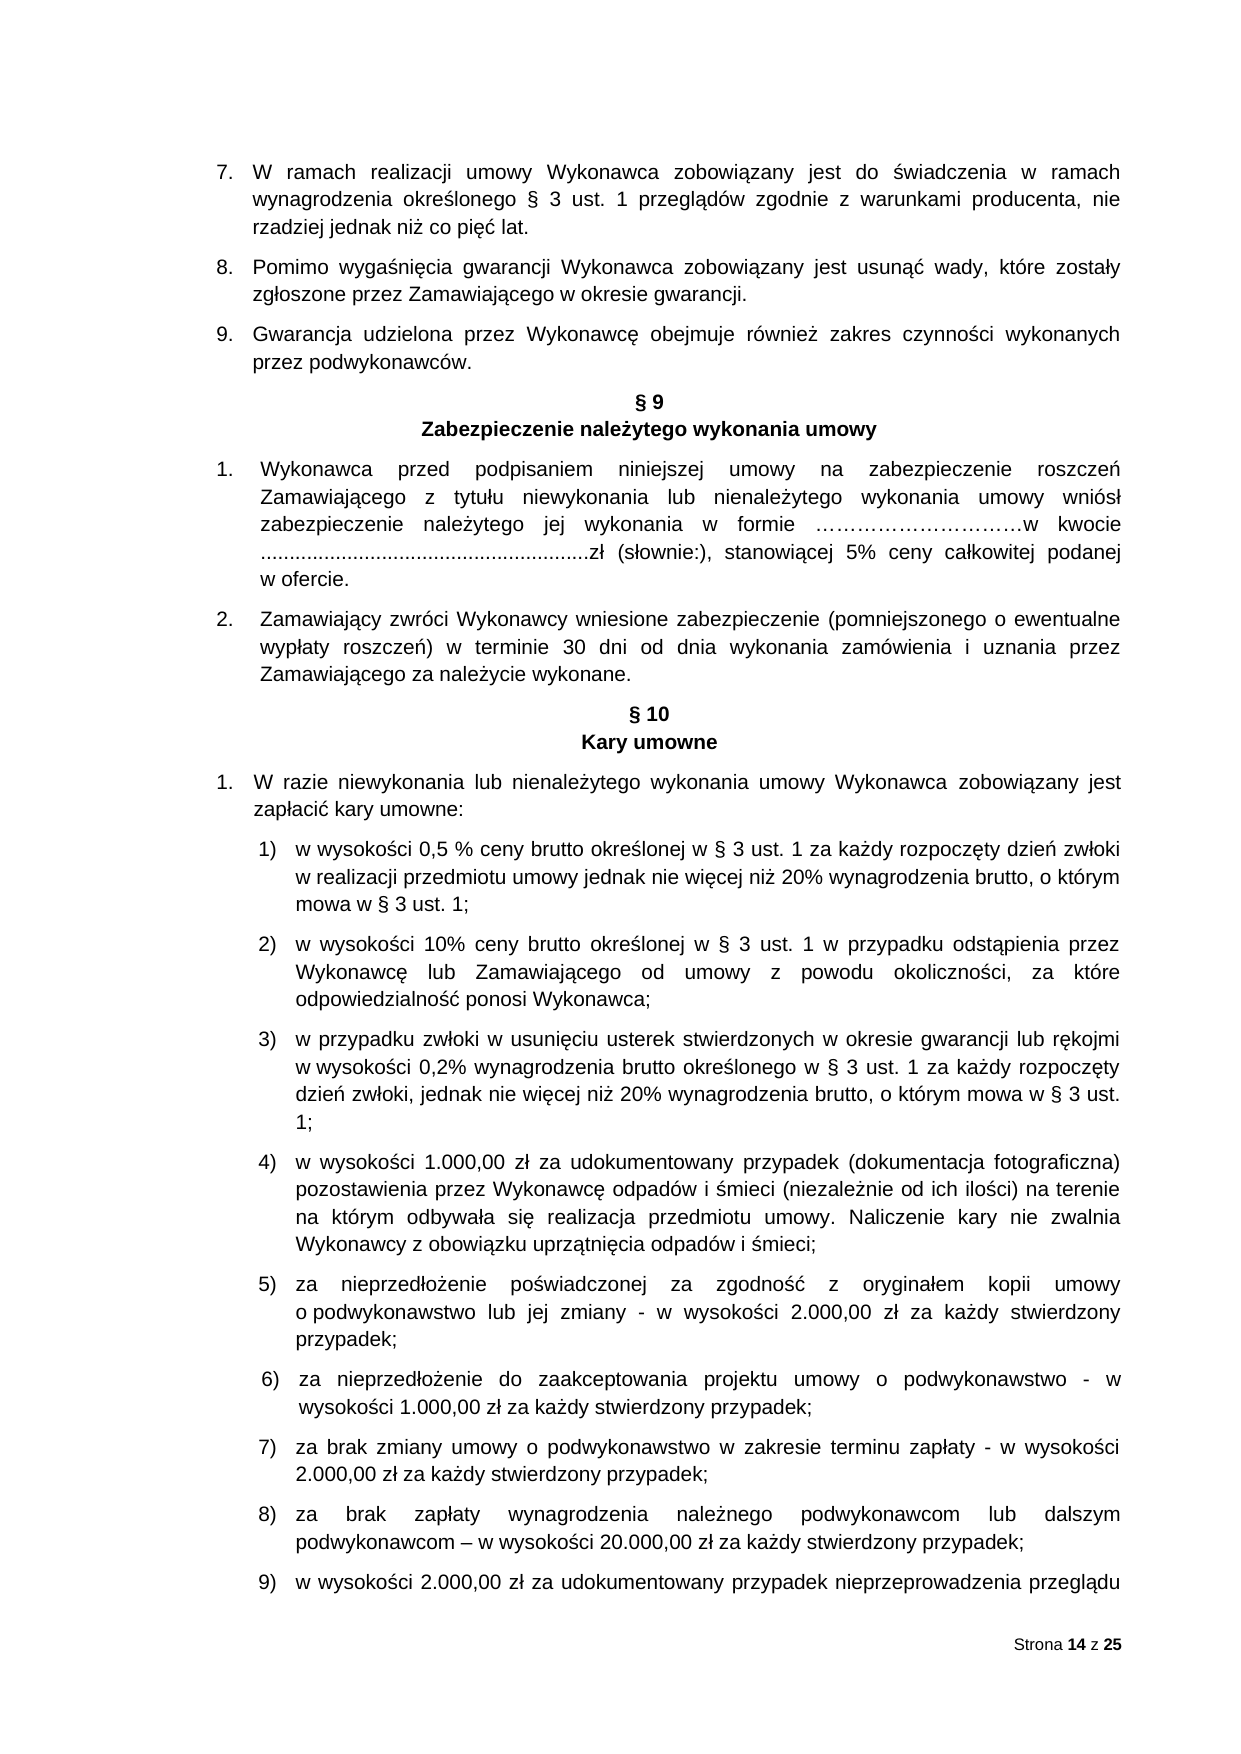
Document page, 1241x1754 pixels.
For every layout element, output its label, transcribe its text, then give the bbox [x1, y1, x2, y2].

list w wysokości 1.000,00 zł za udokumentowany przypadek (dokumentacja fotograficzna) pozostawienia przez Wykonawcę odpadów i śmieci (niezależnie od ich ilości) na terenie na którym odbywała się realizacja przedmiotu umowy. Naliczenie kary nie zwalnia Wykonawcy z obowiązku uprzątnięcia odpadów i śmieci; [258, 1149, 1121, 1256]
list za brak zapłaty wynagrodzenia należnego podwykonawcom lub dalszym podwykonawcom – w wysokości 20.000,00 zł za każdy stwierdzony przypadek; [258, 1502, 1121, 1553]
list W ramach realizacji umowy Wykonawca zobowiązany jest do świadczenia w ramach wynagrodzenia określonego § 3 ust. 1 przeglądów zgodnie z warunkami producenta, nie rzadziej jednak niż co pięć lat. [216, 159, 1121, 238]
subtitle Zabezpieczenie należytego wykonania umowy [177, 417, 1121, 441]
list za brak zmiany umowy o podwykonawstwo w zakresie terminu zapłaty - w wysokości 2.000,00 zł za każdy stwierdzony przypadek; [258, 1434, 1121, 1486]
list Pomimo wygaśnięcia gwarancji Wykonawca zobowiązany jest usunąć wady, które zostały zgłoszone przez Zamawiającego w okresie gwarancji. [216, 254, 1121, 306]
text Kary umowne [177, 729, 1121, 753]
list za nieprzedłożenie do zaakceptowania projektu umowy o podwykonawstwo - w wysokości 1.000,00 zł za każdy stwierdzony przypadek; [261, 1367, 1122, 1418]
list za nieprzedłożenie poświadczonej za zgodność z oryginałem kopii umowy o podwykonawstwo lub jej zmiany - w wysokości 2.000,00 zł za każdy stwierdzony przypadek; [258, 1272, 1121, 1351]
list Gwarancja udzielona przez Wykonawcę obejmuje również zakres czynności wykonanych przez podwykonawców. [216, 322, 1121, 373]
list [258, 1569, 1121, 1593]
list w wysokości 0,5 % ceny brutto określonej w § 3 ust. 1 za każdy rozpoczęty dzień zwłoki w realizacji przedmiotu umowy jednak nie więcej niż 20% wynagrodzenia brutto, o którym mowa w § 3 ust. 1; [258, 837, 1121, 916]
list w wysokości 10% ceny brutto określonej w § 3 ust. 1 w przypadku odstąpienia przez Wykonawcę lub Zamawiającego od umowy z powodu okoliczności, za które odpowiedzialność ponosi Wykonawca; [258, 932, 1121, 1011]
subtitle § 9 [177, 389, 1121, 413]
list Zamawiający zwróci Wykonawcy wniesione zabezpieczenie (pomniejszonego o ewentualne wypłaty roszczeń) w terminie 30 dni od dnia wykonania zamówienia i uznania przez Zamawiającego za należycie wykonane. [216, 607, 1121, 686]
list w przypadku zwłoki w usunięciu usterek stwierdzonych w okresie gwarancji lub rękojmi w wysokości 0,2% wynagrodzenia brutto określonego w § 3 ust. 1 za każdy rozpoczęty dzień zwłoki, jednak nie więcej niż 20% wynagrodzenia brutto, o którym mowa w § 3 ust. 1; [258, 1027, 1121, 1133]
list Wykonawca przed podpisaniem niniejszej umowy na zabezpieczenie roszczeń Zamawiającego z tytułu niewykonania lub nienależytego wykonania umowy wniósł zabezpieczenie należytego jej wykonania w formie …………………………w kwocie .........................................................zł (słownie:), stanowiącej 5% ceny całkowitej podanej w ofercie. [216, 457, 1121, 591]
list W razie niewykonania lub nienależytego wykonania umowy Wykonawca zobowiązany jest zapłacić kary umowne: [216, 769, 1121, 821]
text § 10 [177, 702, 1121, 726]
